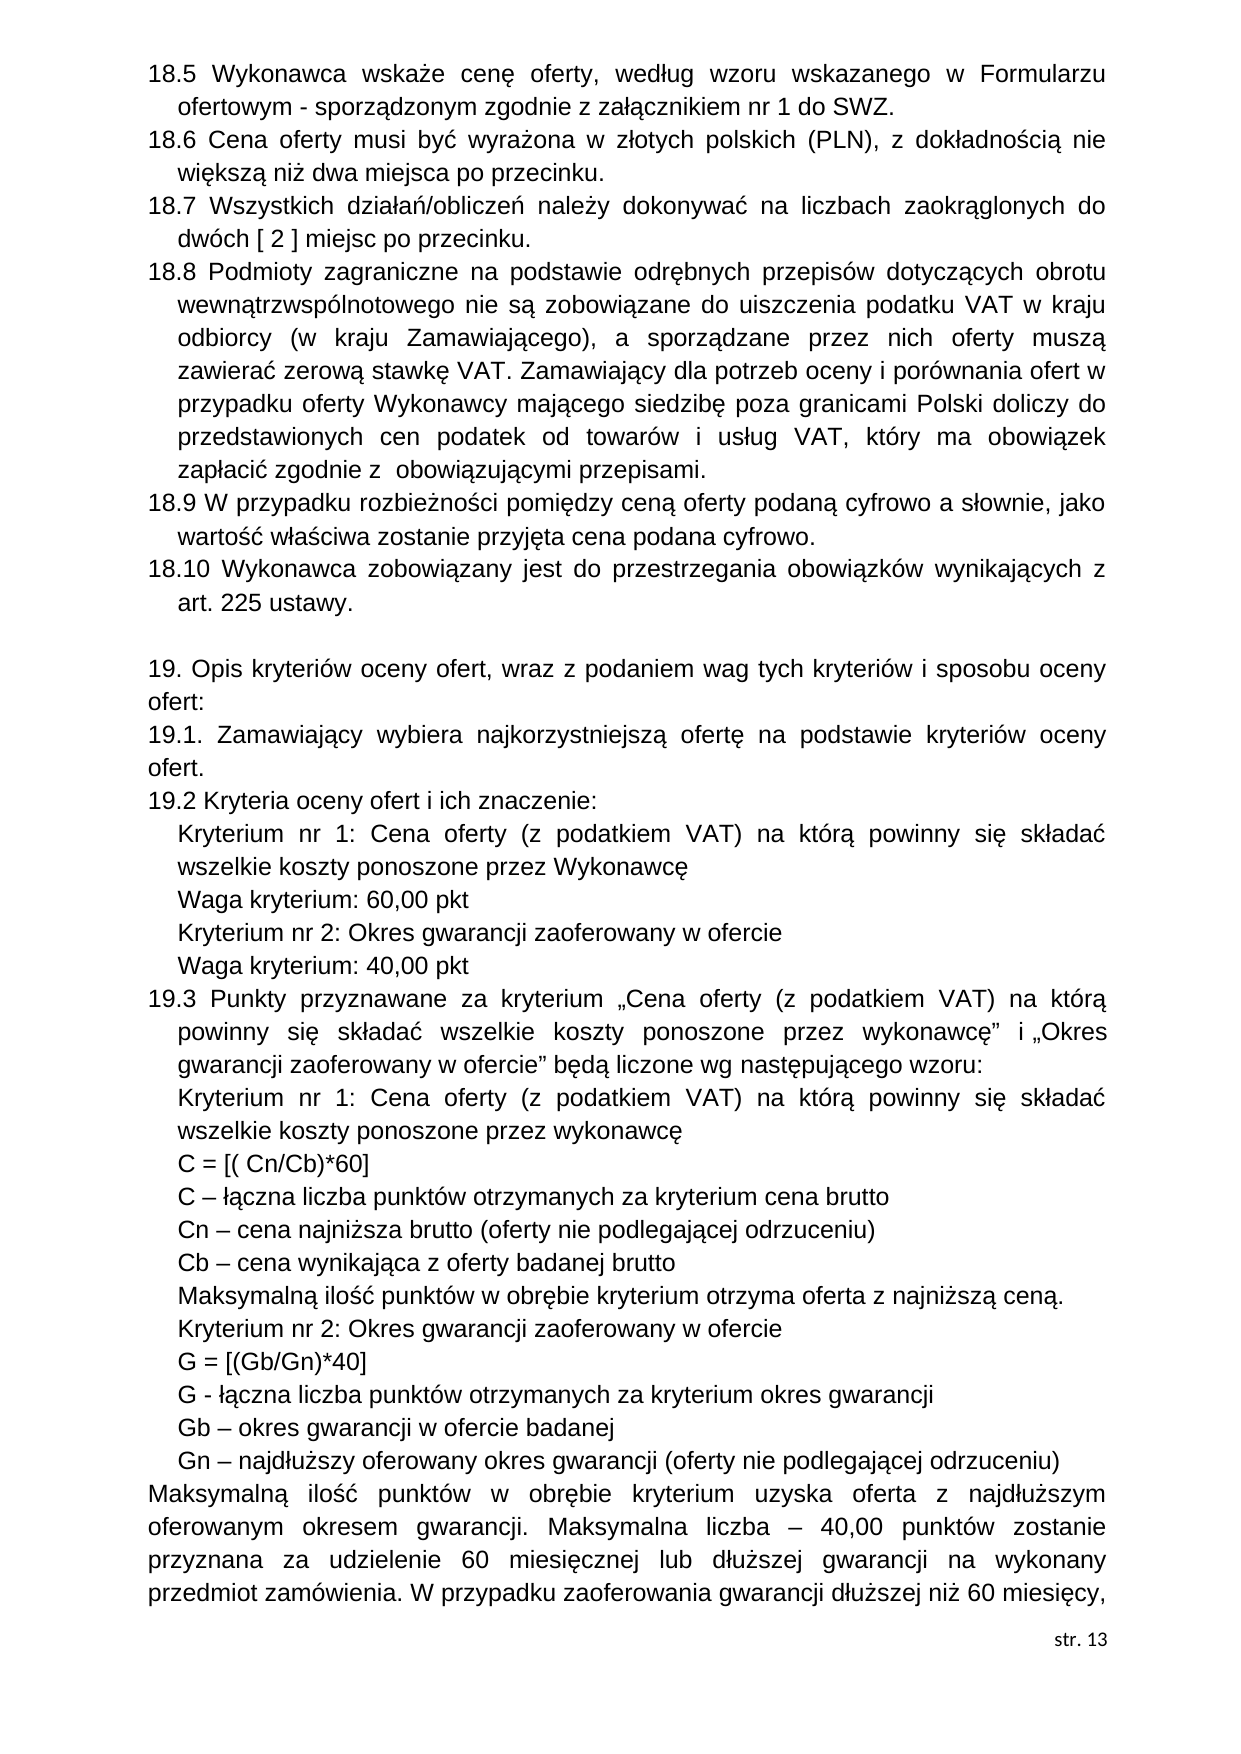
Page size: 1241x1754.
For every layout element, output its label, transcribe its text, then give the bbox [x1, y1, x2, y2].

text 18.7 Wszystkich działań/obliczeń należy dokonywać na liczbach zaokrąglonych do dwóch [ 2 ] miejsc po przecinku. [148, 191, 1107, 253]
text Waga kryterium: 60,00 pkt [177, 885, 1107, 913]
text Kryterium nr 2: Okres gwarancji zaoferowany w ofercie [177, 1314, 1107, 1343]
text 19. Opis kryteriów oceny ofert, wraz z podaniem wag tych kryteriów i sposobu oceny ofert: [148, 653, 1107, 715]
text 18.9 W przypadku rozbieżności pomiędzy ceną oferty podaną cyfrowo a słownie, jako wartość właściwa zostanie przyjęta cena podana cyfrowo. [148, 488, 1107, 550]
text 19.3 Punkty przyznawane za kryterium „Cena oferty (z podatkiem VAT) na którą powinny się składać wszelkie koszty ponoszone przez wykonawcę” i „Okres gwarancji zaoferowany w ofercie” będą liczone wg następującego wzoru: [148, 984, 1107, 1078]
text C = [( Cn/Cb)*60] [177, 1149, 1107, 1178]
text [148, 1479, 1107, 1607]
text C – łączna liczba punktów otrzymanych za kryterium cena brutto [177, 1182, 1107, 1211]
text Kryterium nr 1: Cena oferty (z podatkiem VAT) na którą powinny się składać wszelkie koszty ponoszone przez wykonawcę [177, 1083, 1107, 1144]
text Gb – okres gwarancji w ofercie badanej [177, 1413, 1107, 1442]
text 18.8 Podmioty zagraniczne na podstawie odrębnych przepisów dotyczących obrotu wewnątrzwspólnotowego nie są zobowiązane do uiszczenia podatku VAT w kraju odbiorcy (w kraju Zamawiającego), a sporządzane przez nich oferty muszą zawierać zerową stawkę VAT. Zamawiający dla potrzeb oceny i porównania ofert w przypadku oferty Wykonawcy mającego siedzibę poza granicami Polski doliczy do przedstawionych cen podatek od towarów i usług VAT, który ma obowiązek zapłacić zgodnie z obowiązującymi przepisami. [148, 257, 1107, 484]
text 18.10 Wykonawca zobowiązany jest do przestrzegania obowiązków wynikających z art. 225 ustawy. [148, 554, 1107, 616]
text 18.5 Wykonawca wskaże cenę oferty, według wzoru wskazanego w Formularzu ofertowym - sporządzonym zgodnie z załącznikiem nr 1 do SWZ. [148, 59, 1107, 121]
text Maksymalną ilość punktów w obrębie kryterium otrzyma oferta z najniższą ceną. [177, 1281, 1107, 1310]
text 18.6 Cena oferty musi być wyrażona w złotych polskich (PLN), z dokładnością nie większą niż dwa miejsca po przecinku. [148, 125, 1107, 187]
text G = [(Gb/Gn)*40] [177, 1347, 1107, 1376]
text Kryterium nr 2: Okres gwarancji zaoferowany w ofercie [177, 918, 1107, 946]
text Waga kryterium: 40,00 pkt [177, 951, 1107, 979]
text 19.1. Zamawiający wybiera najkorzystniejszą ofertę na podstawie kryteriów oceny ofert. [148, 719, 1107, 781]
text Cb – cena wynikająca z oferty badanej brutto [177, 1248, 1107, 1277]
text Gn – najdłuższy oferowany okres gwarancji (oferty nie podlegającej odrzuceniu) [177, 1446, 1107, 1475]
text Kryterium nr 1: Cena oferty (z podatkiem VAT) na którą powinny się składać wszelkie koszty ponoszone przez Wykonawcę [177, 819, 1107, 880]
text 19.2 Kryteria oceny ofert i ich znaczenie: [148, 786, 1107, 814]
text Cn – cena najniższa brutto (oferty nie podlegającej odrzuceniu) [177, 1215, 1107, 1244]
text G - łączna liczba punktów otrzymanych za kryterium okres gwarancji [177, 1380, 1107, 1409]
